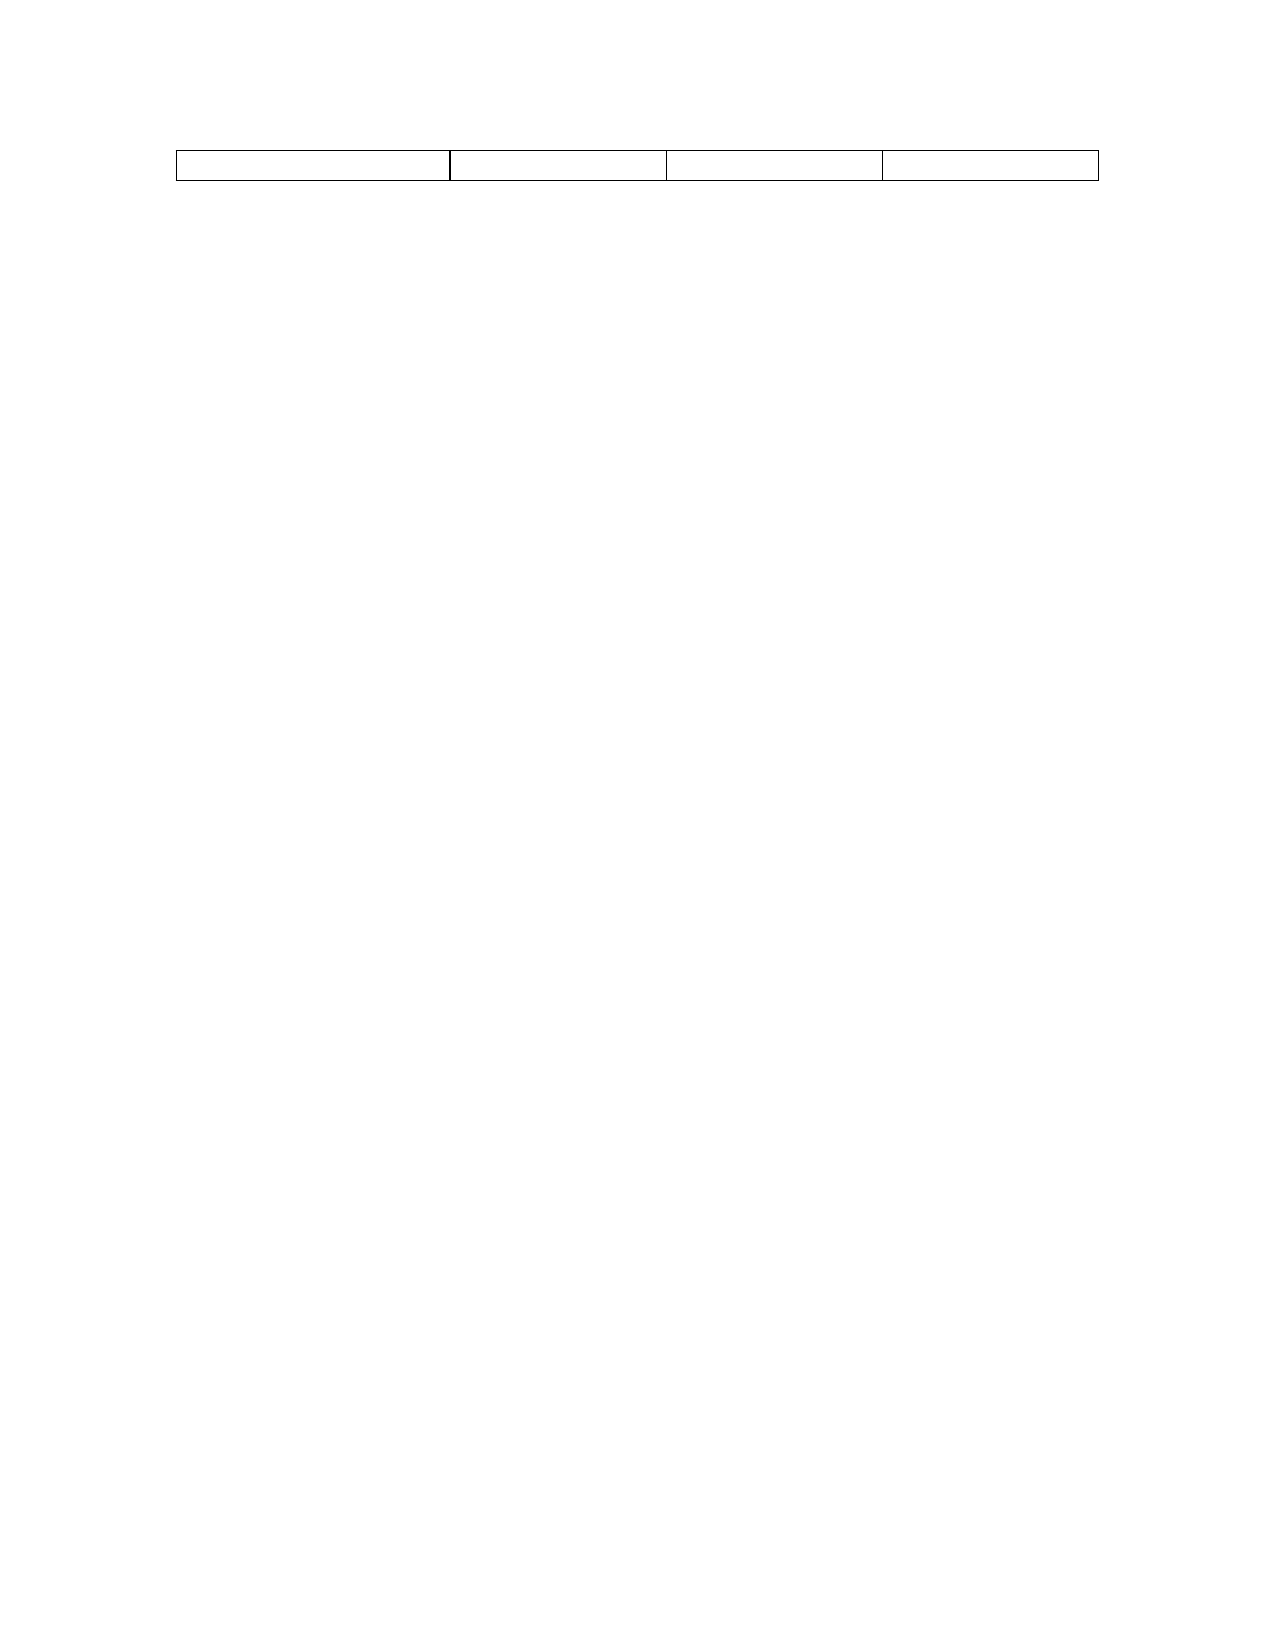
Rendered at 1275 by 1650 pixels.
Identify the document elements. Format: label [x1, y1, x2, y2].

table_cell [883, 151, 1098, 179]
table_cell [177, 151, 449, 179]
table_cell [667, 151, 882, 179]
table_cell [451, 151, 666, 179]
